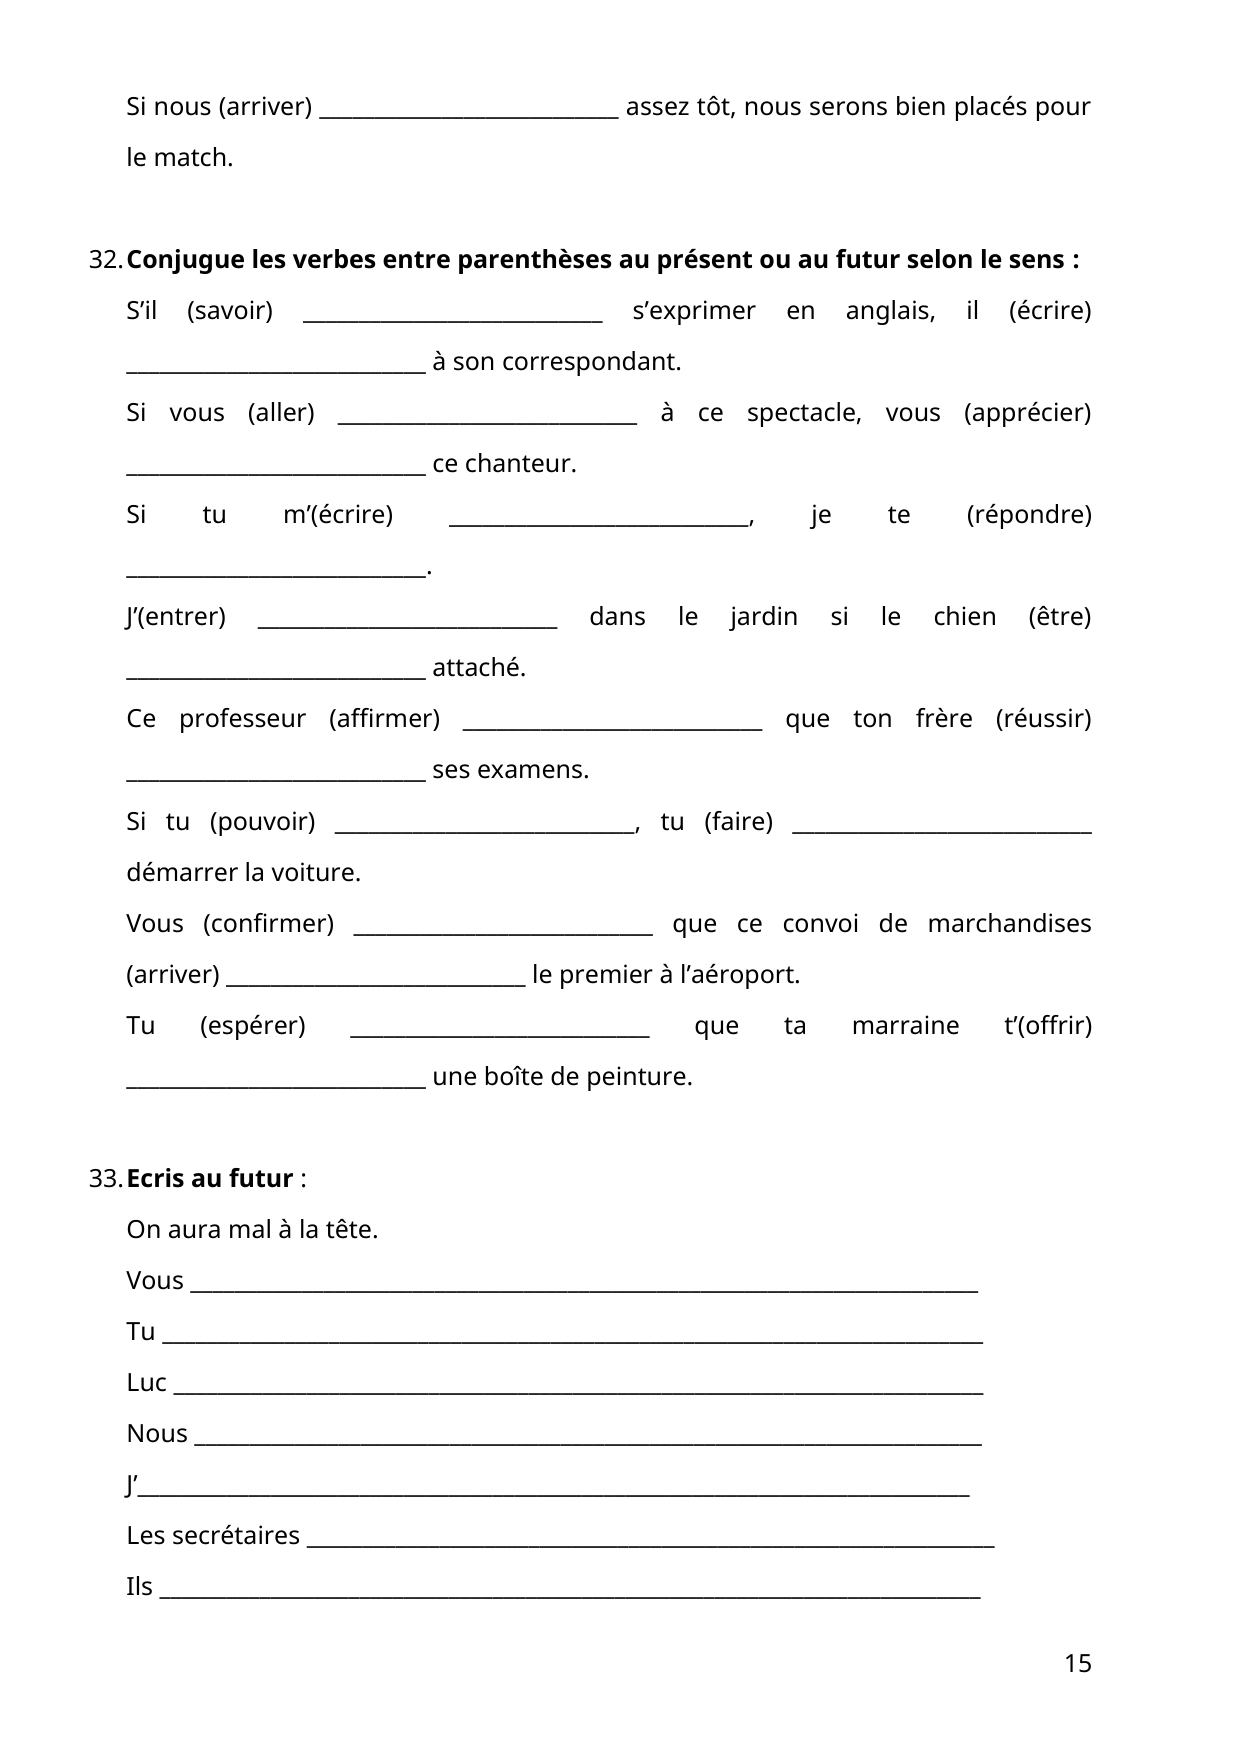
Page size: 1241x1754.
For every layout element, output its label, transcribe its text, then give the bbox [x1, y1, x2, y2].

list J’(entrer) ___________________________ dans le jardin si le chien (être) ___________________________ attaché. [126, 599, 1092, 684]
list Nous _______________________________________________________________________ [126, 1416, 1092, 1450]
list S’il (savoir) ___________________________ s’exprimer en anglais, il (écrire) ___________________________ à son correspondant. [126, 293, 1092, 378]
list Conjugue les verbes entre parenthèses au présent ou au futur selon le sens : [89, 242, 1092, 276]
list Si tu (pouvoir) ___________________________, tu (faire) ___________________________ démarrer la voiture. [126, 803, 1092, 888]
list Ce professeur (affirmer) ___________________________ que ton frère (réussir) ___________________________ ses examens. [126, 701, 1092, 786]
list Vous _______________________________________________________________________ [126, 1263, 1092, 1297]
list Tu __________________________________________________________________________ [126, 1314, 1092, 1348]
list J’___________________________________________________________________________ [126, 1467, 1092, 1501]
list Ils __________________________________________________________________________ [126, 1569, 1092, 1603]
list Si vous (aller) ___________________________ à ce spectacle, vous (apprécier) ___________________________ ce chanteur. [126, 395, 1092, 480]
list Ecris au futur : [89, 1161, 1092, 1194]
list Vous (confirmer) ___________________________ que ce convoi de marchandises (arriver) ___________________________ le premier à l’aéroport. [126, 905, 1092, 990]
list On aura mal à la tête. [126, 1212, 1092, 1246]
list Luc _________________________________________________________________________ [126, 1365, 1092, 1399]
list Les secrétaires ______________________________________________________________ [126, 1518, 1092, 1552]
list Tu (espérer) ___________________________ que ta marraine t’(offrir) ___________________________ une boîte de peinture. [126, 1007, 1092, 1092]
list Si nous (arriver) ___________________________ assez tôt, nous serons bien placés pour le match. [126, 89, 1092, 174]
list Si tu m’(écrire) ___________________________, je te (répondre) ___________________________. [126, 497, 1092, 582]
